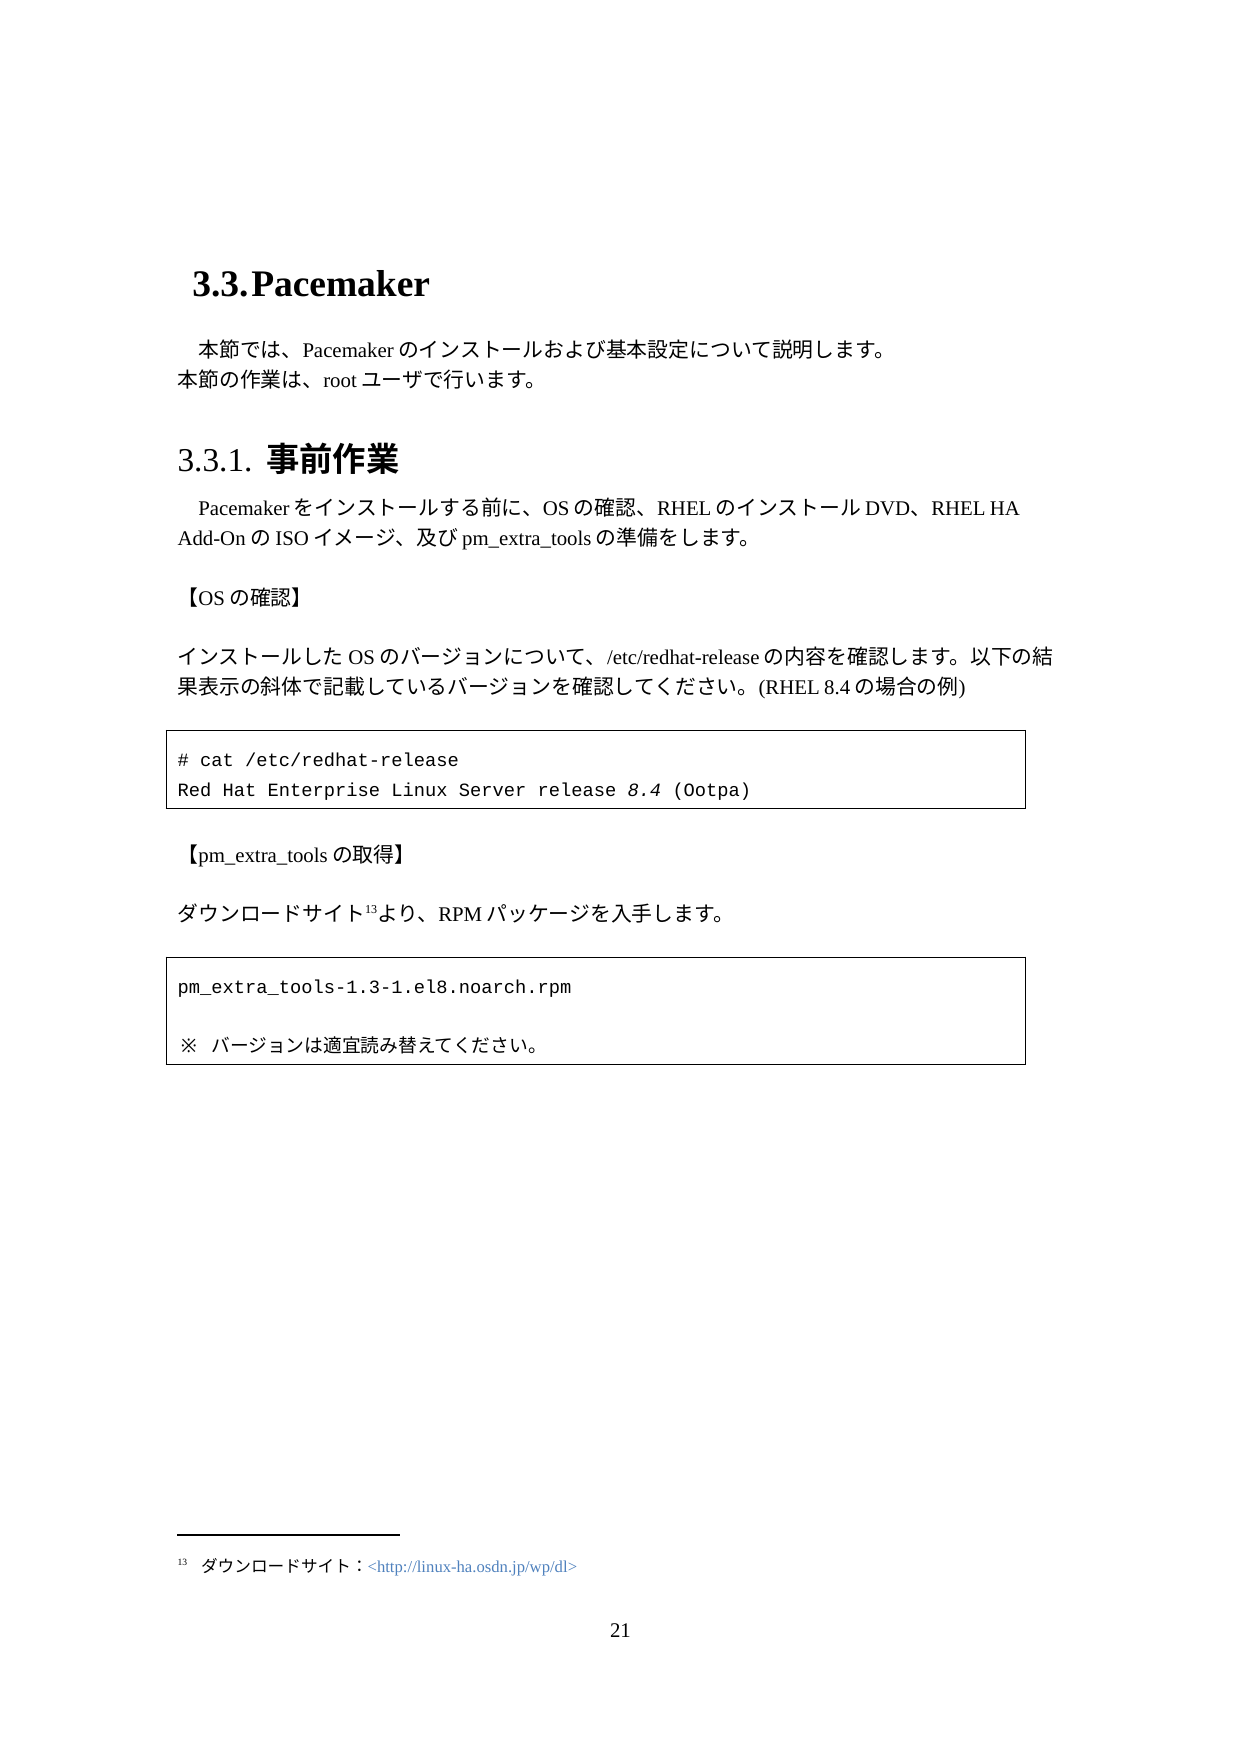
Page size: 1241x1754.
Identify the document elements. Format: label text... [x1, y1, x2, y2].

subtitle 事前作業 [177, 435, 1063, 481]
text 【OSの確認】 [177, 581, 1054, 611]
text Pacemakerをインストールする前に、OSの確認、RHELのインストールDVD、RHEL HA Add-Onの ISOイメージ、及びpm_extra_toolsの準備をします。 [177, 491, 1054, 552]
table_header # cat /etc/redhat-release Red Hat Enterprise Linux Server release 8.4 (Ootpa) [167, 731, 1025, 808]
table_header pm_extra_tools-1.3-1.el8.noarch.rpm ※ バージョンは適宜読み替えてください。 [167, 958, 1025, 1063]
text 【pm_extra_toolsの取得】 [177, 838, 1054, 868]
subtitle Pacemaker [192, 261, 1063, 304]
text 本節の作業は、rootユーザで行います。 [177, 363, 1054, 394]
text ダウンロードサイトより、RPMパッケージを入手します。 [177, 897, 1054, 927]
text 本節では、Pacemakerのインストールおよび基本設定について説明します。 [177, 333, 1054, 363]
text インストールしたOSのバージョンについて、/etc/redhat-releaseの内容を確認します。以下の結果表示の斜体で記載しているバージョンを確認してください。(RHEL 8.4の場合の例) [177, 640, 1054, 701]
